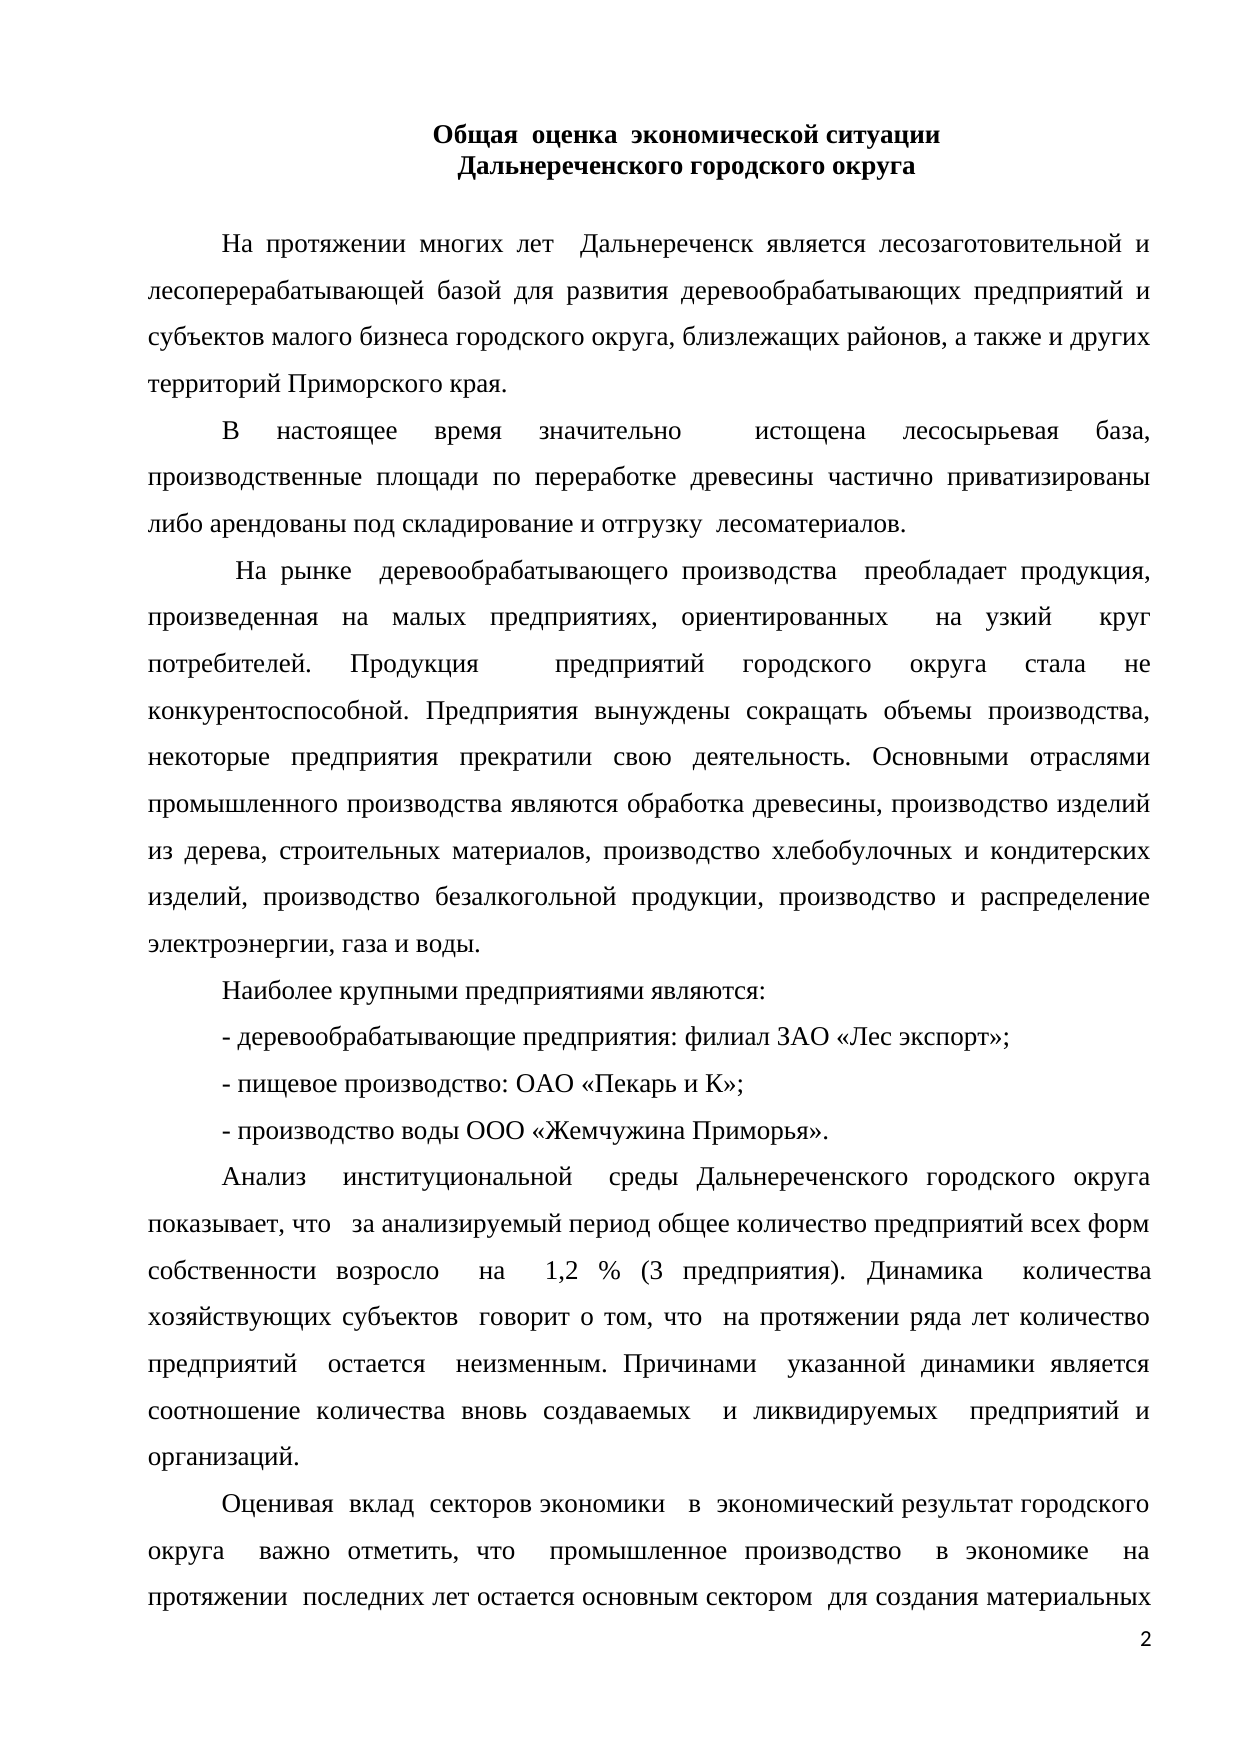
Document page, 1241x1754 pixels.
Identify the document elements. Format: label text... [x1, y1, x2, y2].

text - деревообрабатывающие предприятия: филиал ЗАО «Лес экспорт»; [148, 1020, 1152, 1052]
text На протяжении многих лет Дальнереченск является лесозаготовительной и лесоперерабатывающей базой для развития деревообрабатывающих предприятий и субъектов малого бизнеса городского округа, близлежащих районов, а также и других территорий Приморского края. [148, 227, 1152, 398]
text Дальнереченского городского округа [148, 149, 1152, 180]
text - производство воды ООО «Жемчужина Приморья». [148, 1114, 1152, 1145]
text На рынке деревообрабатывающего производства преобладает продукция, произведенная на малых предприятиях, ориентированных на узкий круг потребителей. Продукция предприятий городского округа стала не конкурентоспособной. Предприятия вынуждены сокращать объемы производства, некоторые предприятия прекратили свою деятельность. Основными отраслями промышленного производства являются обработка древесины, производство изделий из дерева, строительных материалов, производство хлебобулочных и кондитерских изделий, производство безалкогольной продукции, производство и распределение электроэнергии, газа и воды. [148, 554, 1152, 958]
list Анализ институциональной среды Дальнереченского городского округа показывает, что за анализируемый период общее количество предприятий всех форм собственности возросло на 1,2 % (3 предприятия). Динамика количества хозяйствующих субъектов говорит о том, что на протяжении ряда лет количество предприятий остается неизменным. Причинами указанной динамики является соотношение количества вновь создаваемых и ликвидируемых предприятий и организаций. [148, 1160, 1152, 1472]
text - пищевое производство: ОАО «Пекарь и К»; [148, 1067, 1152, 1098]
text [148, 1487, 1152, 1612]
text Наиболее крупными предприятиями являются: [148, 974, 1152, 1005]
text Общая оценка экономической ситуации [148, 118, 1152, 149]
text В настоящее время значительно истощена лесосырьевая база, производственные площади по переработке древесины частично приватизированы либо арендованы под складирование и отгрузку лесоматериалов. [148, 414, 1152, 538]
